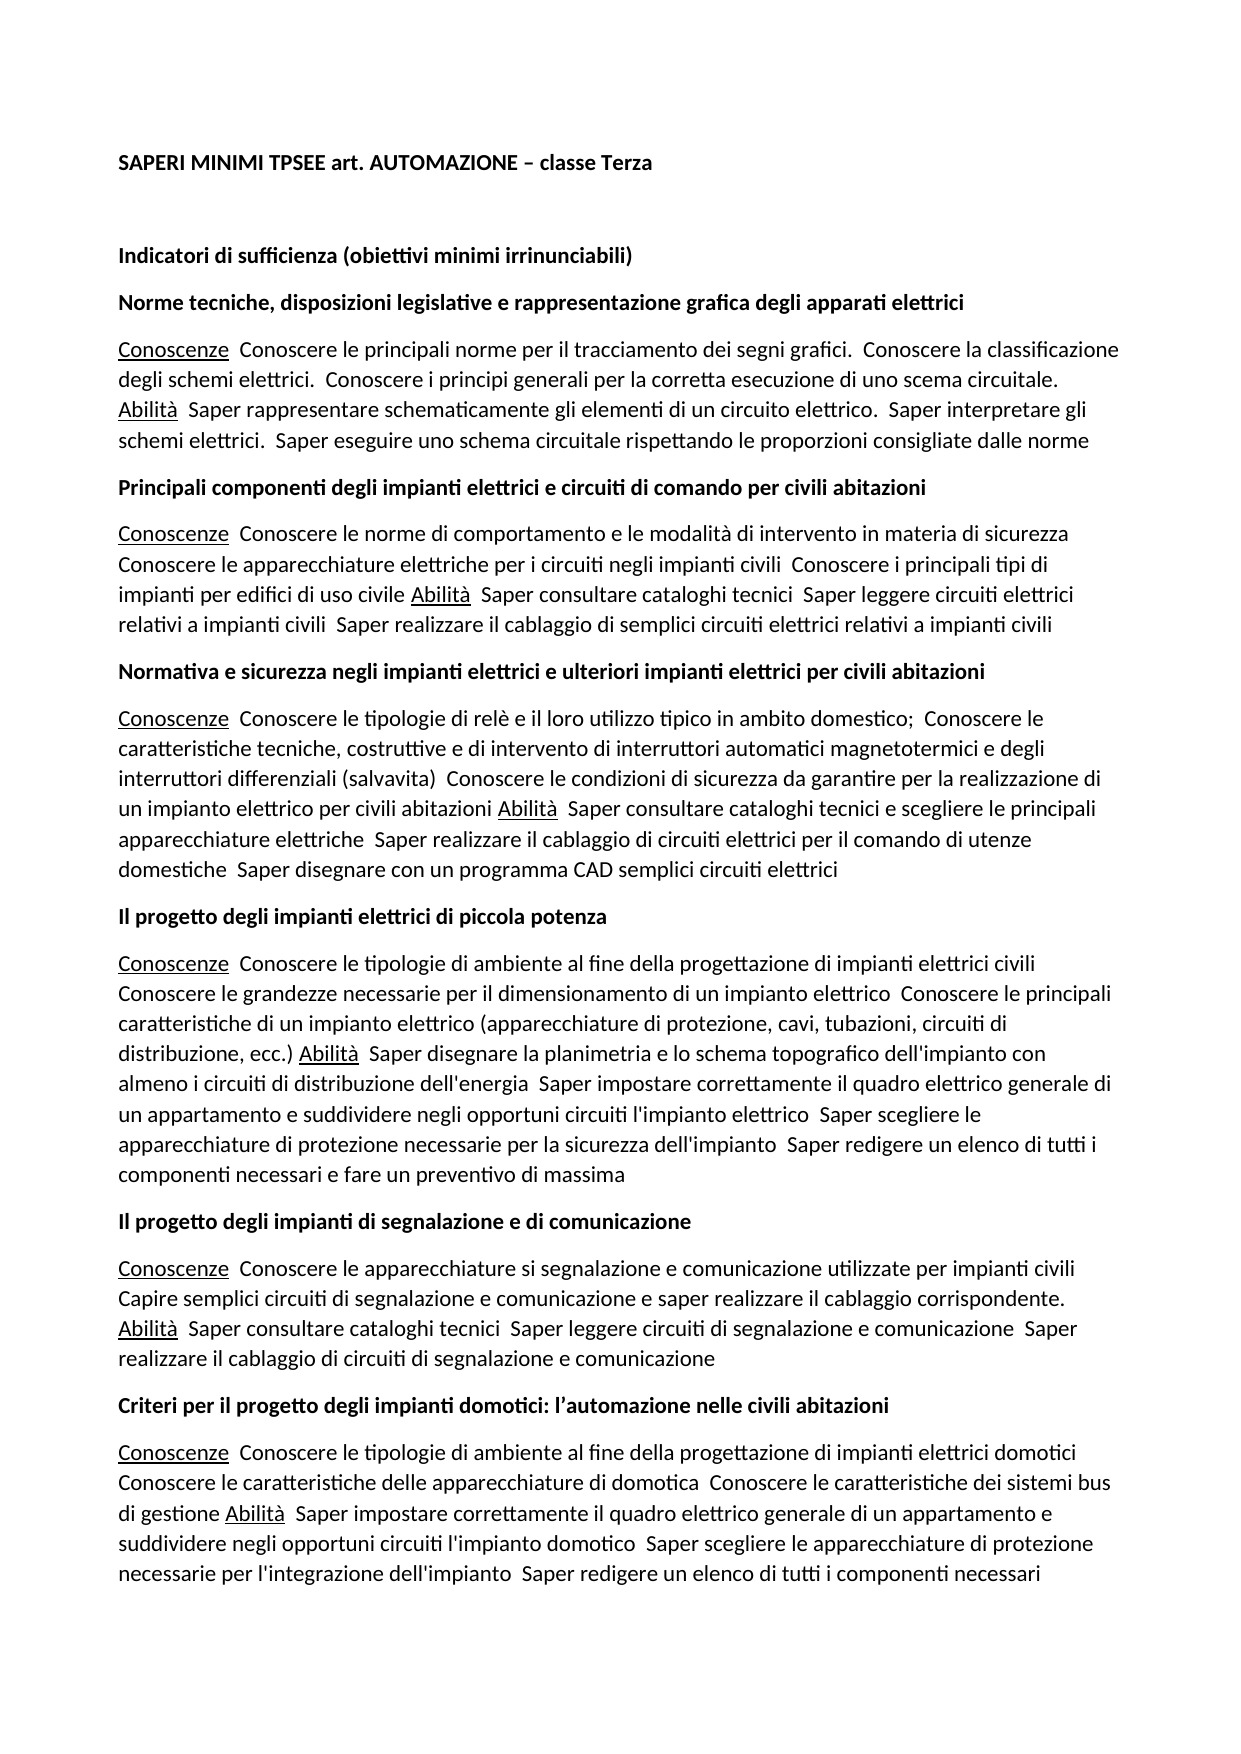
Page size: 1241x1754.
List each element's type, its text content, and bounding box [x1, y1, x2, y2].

text Conoscenze Conoscere le norme di comportamento e le modalità di intervento in materia di sicurezza Conoscere le apparecchiature elettriche per i circuiti negli impianti civili Conoscere i principali tipi di impianti per edifici di uso civile Abilità Saper consultare cataloghi tecnici Saper leggere circuiti elettrici relativi a impianti civili Saper realizzare il cablaggio di semplici circuiti elettrici relativi a impianti civili [118, 519, 1122, 638]
text Criteri per il progetto degli impianti domotici: l’automazione nelle civili abitazioni [118, 1391, 1122, 1419]
text Conoscenze Conoscere le principali norme per il tracciamento dei segni grafici. Conoscere la classificazione degli schemi elettrici. Conoscere i principi generali per la corretta esecuzione di uno scema circuitale. Abilità Saper rappresentare schematicamente gli elementi di un circuito elettrico. Saper interpretare gli schemi elettrici. Saper eseguire uno schema circuitale rispettando le proporzioni consigliate dalle norme [118, 335, 1122, 454]
text SAPERI MINIMI TPSEE art. AUTOMAZIONE – classe Terza [118, 148, 1122, 176]
text Conoscenze Conoscere le tipologie di relè e il loro utilizzo tipico in ambito domestico; Conoscere le caratteristiche tecniche, costruttive e di intervento di interruttori automatici magnetotermici e degli interruttori differenziali (salvavita) Conoscere le condizioni di sicurezza da garantire per la realizzazione di un impianto elettrico per civili abitazioni Abilità Saper consultare cataloghi tecnici e scegliere le principali apparecchiature elettriche Saper realizzare il cablaggio di circuiti elettrici per il comando di utenze domestiche Saper disegnare con un programma CAD semplici circuiti elettrici [118, 704, 1122, 883]
text Conoscenze Conoscere le tipologie di ambiente al fine della progettazione di impianti elettrici domotici Conoscere le caratteristiche delle apparecchiature di domotica Conoscere le caratteristiche dei sistemi bus di gestione Abilità Saper impostare correttamente il quadro elettrico generale di un appartamento e suddividere negli opportuni circuiti l'impianto domotico Saper scegliere le apparecchiature di protezione necessarie per l'integrazione dell'impianto Saper redigere un elenco di tutti i componenti necessari [118, 1438, 1122, 1587]
text Conoscenze Conoscere le tipologie di ambiente al fine della progettazione di impianti elettrici civili Conoscere le grandezze necessarie per il dimensionamento di un impianto elettrico Conoscere le principali caratteristiche di un impianto elettrico (apparecchiature di protezione, cavi, tubazioni, circuiti di distribuzione, ecc.) Abilità Saper disegnare la planimetria e lo schema topografico dell'impianto con almeno i circuiti di distribuzione dell'energia Saper impostare correttamente il quadro elettrico generale di un appartamento e suddividere negli opportuni circuiti l'impianto elettrico Saper scegliere le apparecchiature di protezione necessarie per la sicurezza dell'impianto Saper redigere un elenco di tutti i componenti necessari e fare un preventivo di massima [118, 949, 1122, 1188]
text Il progetto degli impianti elettrici di piccola potenza [118, 902, 1122, 930]
text Normativa e sicurezza negli impianti elettrici e ulteriori impianti elettrici per civili abitazioni [118, 657, 1122, 685]
text Norme tecniche, disposizioni legislative e rappresentazione grafica degli apparati elettrici [118, 288, 1122, 316]
text Indicatori di sufficienza (obiettivi minimi irrinunciabili) [118, 241, 1122, 269]
text Principali componenti degli impianti elettrici e circuiti di comando per civili abitazioni [118, 473, 1122, 501]
text Conoscenze Conoscere le apparecchiature si segnalazione e comunicazione utilizzate per impianti civili Capire semplici circuiti di segnalazione e comunicazione e saper realizzare il cablaggio corrispondente. Abilità Saper consultare cataloghi tecnici Saper leggere circuiti di segnalazione e comunicazione Saper realizzare il cablaggio di circuiti di segnalazione e comunicazione [118, 1254, 1122, 1372]
text Il progetto degli impianti di segnalazione e di comunicazione [118, 1207, 1122, 1235]
